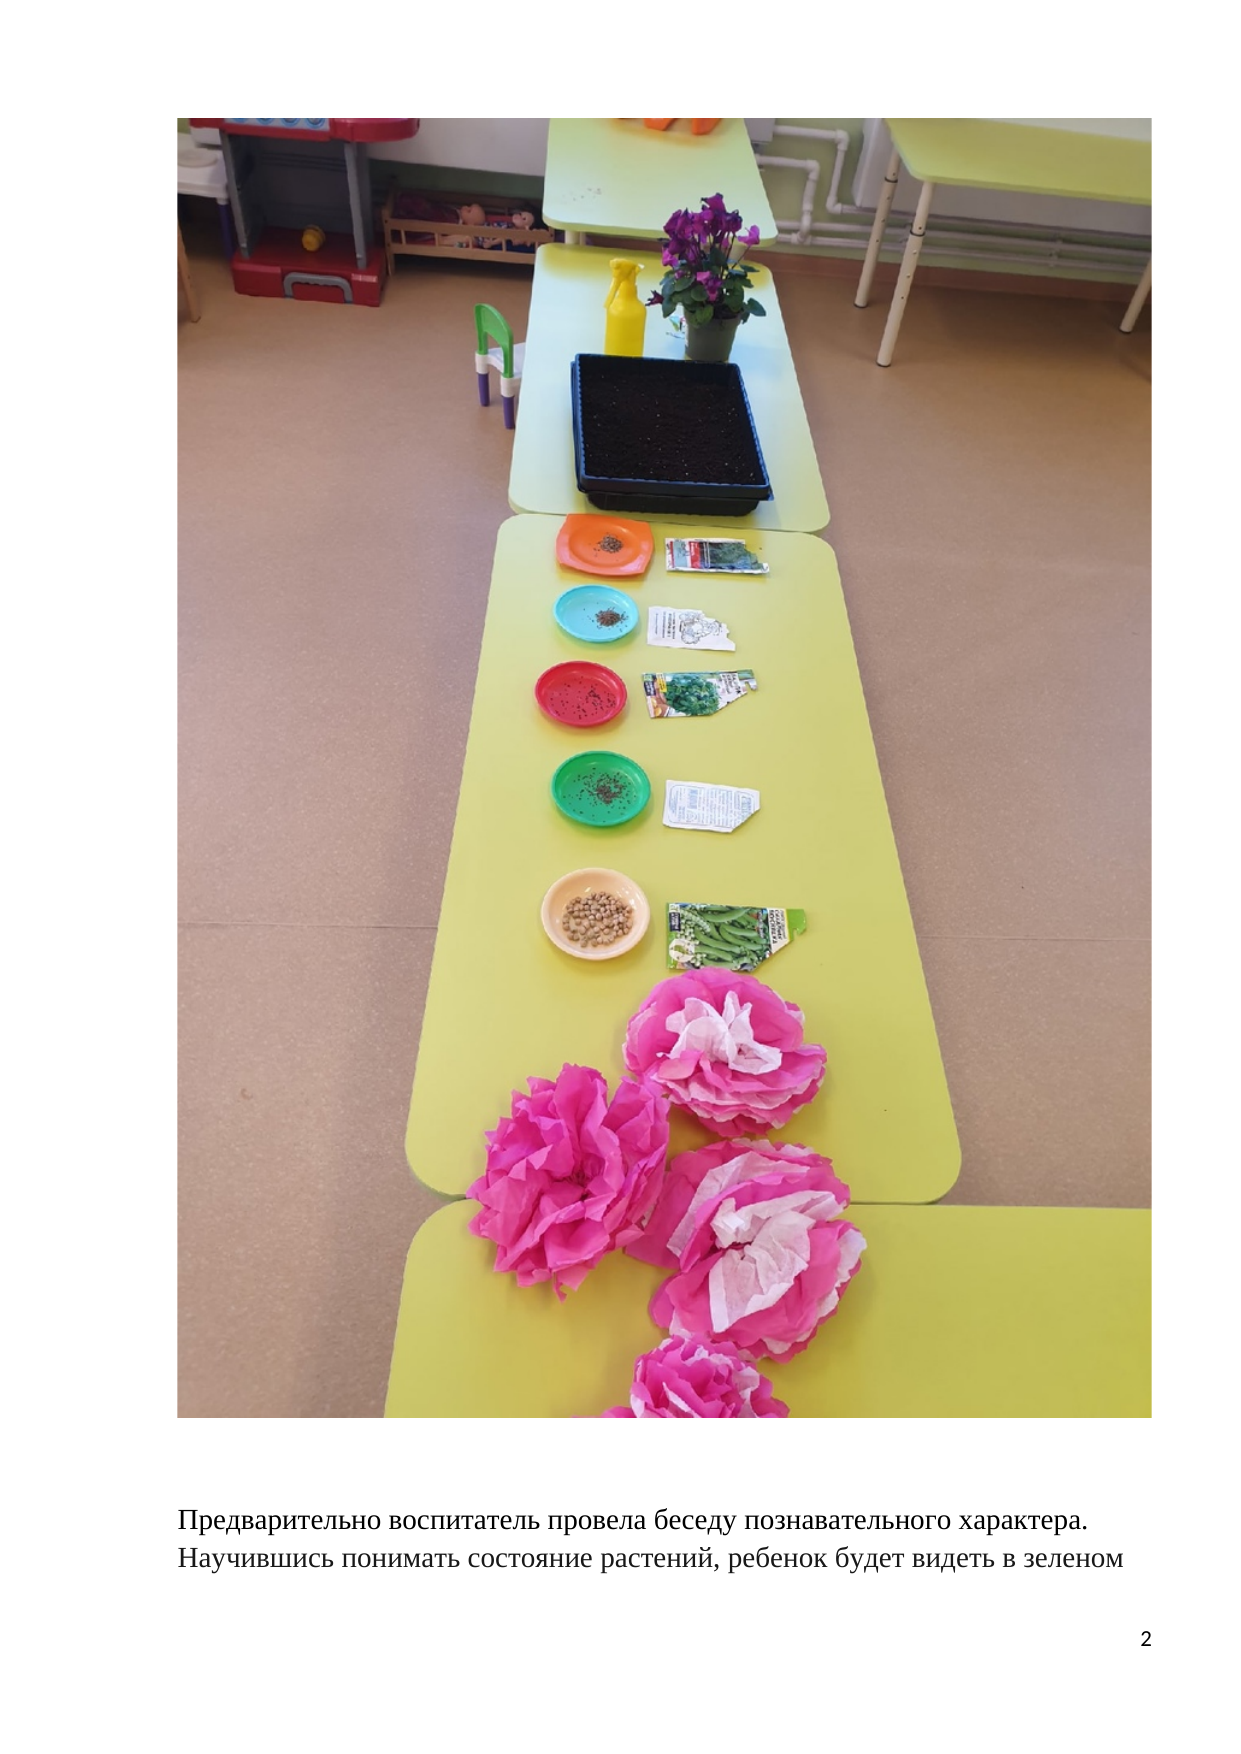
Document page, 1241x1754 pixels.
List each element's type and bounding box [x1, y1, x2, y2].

picture [177, 118, 1152, 1418]
text [177, 1502, 1152, 1574]
